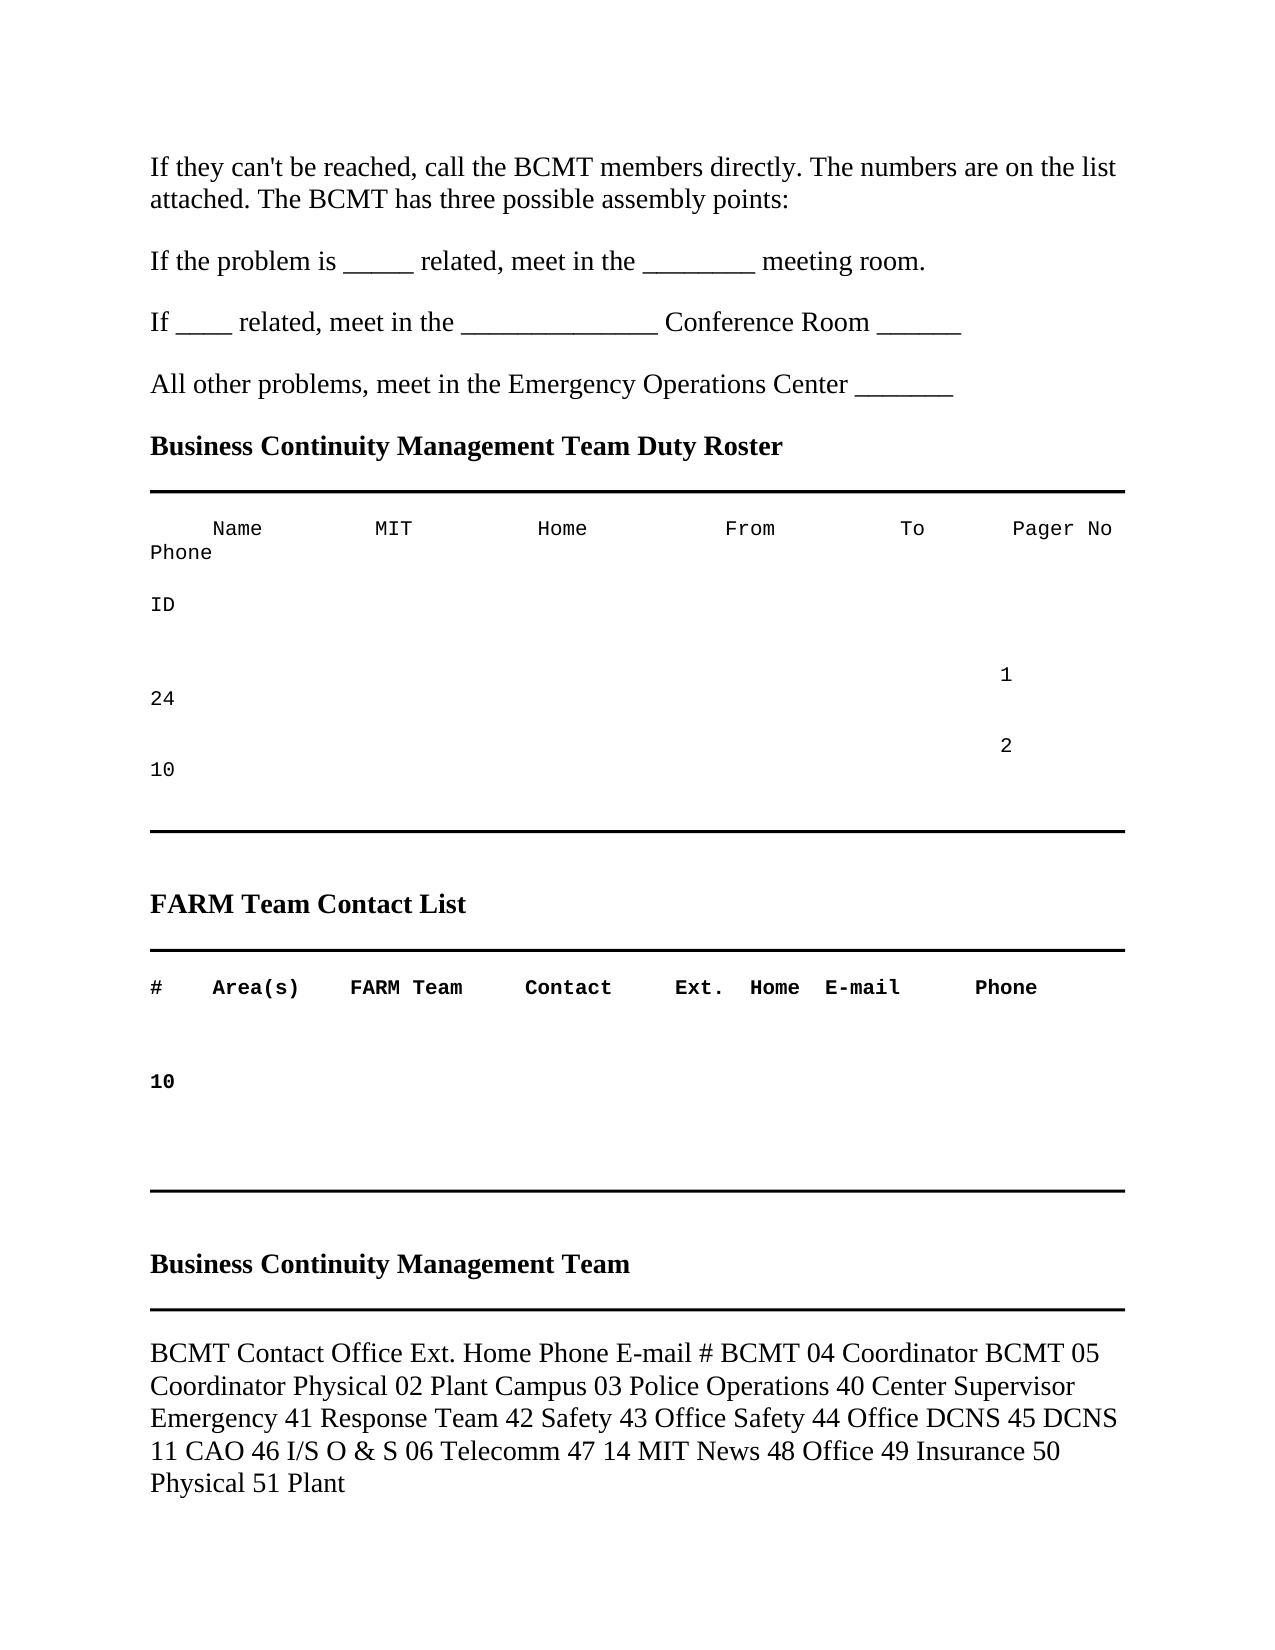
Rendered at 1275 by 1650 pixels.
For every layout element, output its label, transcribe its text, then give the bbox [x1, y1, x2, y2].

text 1 24 [150, 664, 1125, 712]
text If the problem is _____ related, meet in the ________ meeting room. [150, 244, 1125, 276]
text BCMT Contact Office Ext. Home Phone E-mail # BCMT 04 Coordinator BCMT 05 Coordinator Physical 02 Plant Campus 03 Police Operations 40 Center Supervisor Emergency 41 Response Team 42 Safety 43 Office Safety 44 Office DCNS 45 DCNS 11 CAO 46 I/S O & S 06 Telecomm 47 14 MIT News 48 Office 49 Insurance 50 Physical 51 Plant [150, 1336, 1125, 1498]
text FARM Team Contact List [150, 887, 1125, 919]
text Business Continuity Management Team Duty Roster [150, 429, 1125, 461]
text Business Continuity Management Team [150, 1247, 1125, 1279]
text # Area(s) FARM Team Contact Ext. Home E-mail Phone [150, 977, 1125, 1000]
text ID [150, 566, 1125, 617]
text Name MIT Home From To Pager No Phone [150, 518, 1125, 566]
text 10 [150, 1071, 1125, 1095]
text 2 10 [150, 735, 1125, 783]
text All other problems, meet in the Emergency Operations Center _______ [150, 367, 1125, 399]
text If ____ related, meet in the ______________ Conference Room ______ [150, 306, 1125, 338]
text If they can't be reached, call the BCMT members directly. The numbers are on the list attached. The BCMT has three possible assembly points: [150, 150, 1125, 215]
